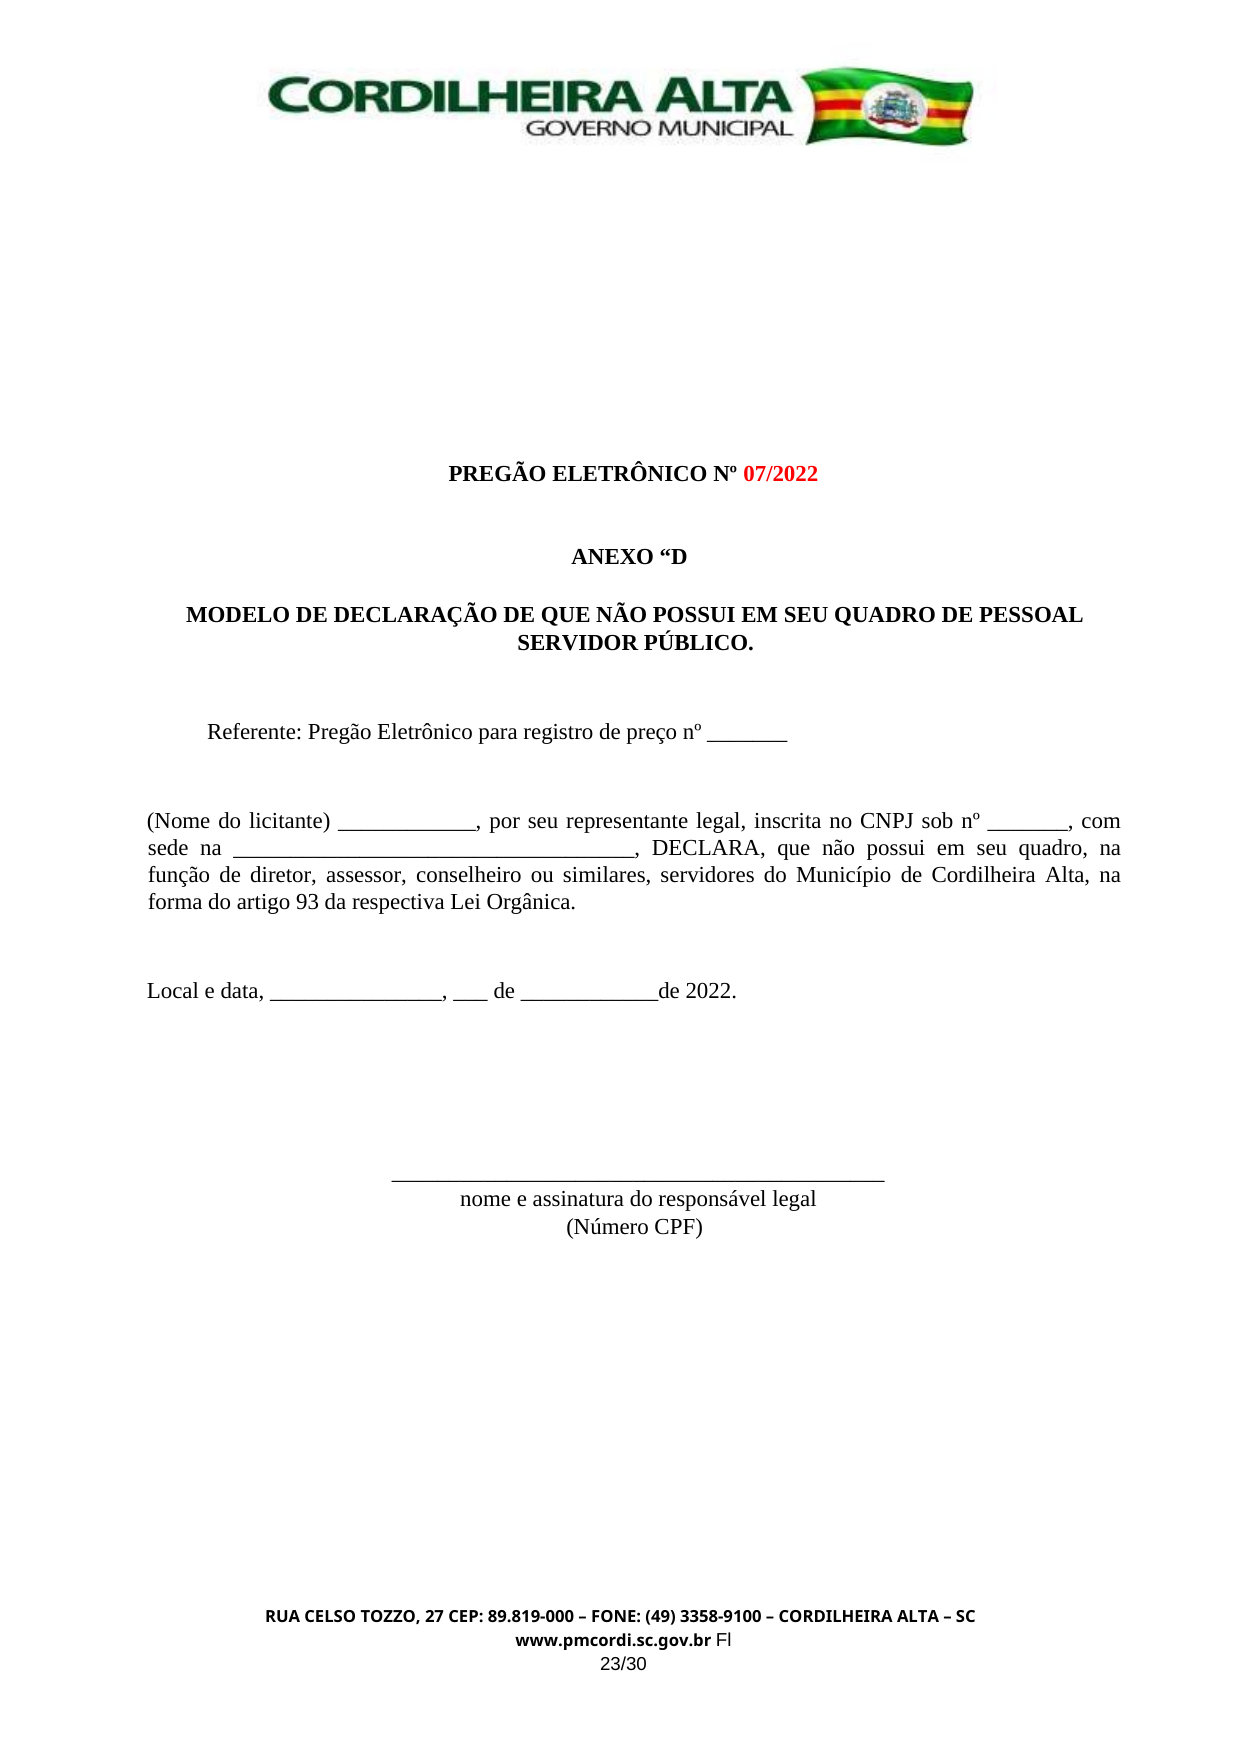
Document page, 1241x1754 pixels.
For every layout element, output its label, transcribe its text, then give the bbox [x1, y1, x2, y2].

text ANEXO “D [177, 543, 1082, 569]
text MODELO DE DECLARAÇÃO DE QUE NÃO POSSUI EM SEU QUADRO DE PESSOAL SERVIDOR PÚBLICO. [177, 601, 1093, 655]
picture [245, 43, 997, 171]
text PREGÃO ELETRÔNICO Nº 07/2022 [247, 459, 1019, 486]
text (Nome do licitante) ____________, por seu representante legal, inscrita no CNPJ sob nº _______, com sede na ___________________________________, DECLARA, que não possui em seu quadro, na função de diretor, assessor, conselheiro ou similares, servidores do Município de Cordilheira Alta, na forma do artigo 93 da respectiva Lei Orgânica. [147, 807, 1122, 915]
text ___________________________________________ nome e assinatura do responsável legal [383, 1158, 893, 1212]
text Referente: Pregão Eletrônico para registro de preço nº _______ [207, 718, 1113, 744]
text Local e data, _______________, ___ de ____________de 2022. [147, 977, 1113, 1003]
text (Número CPF) [247, 1213, 1022, 1239]
